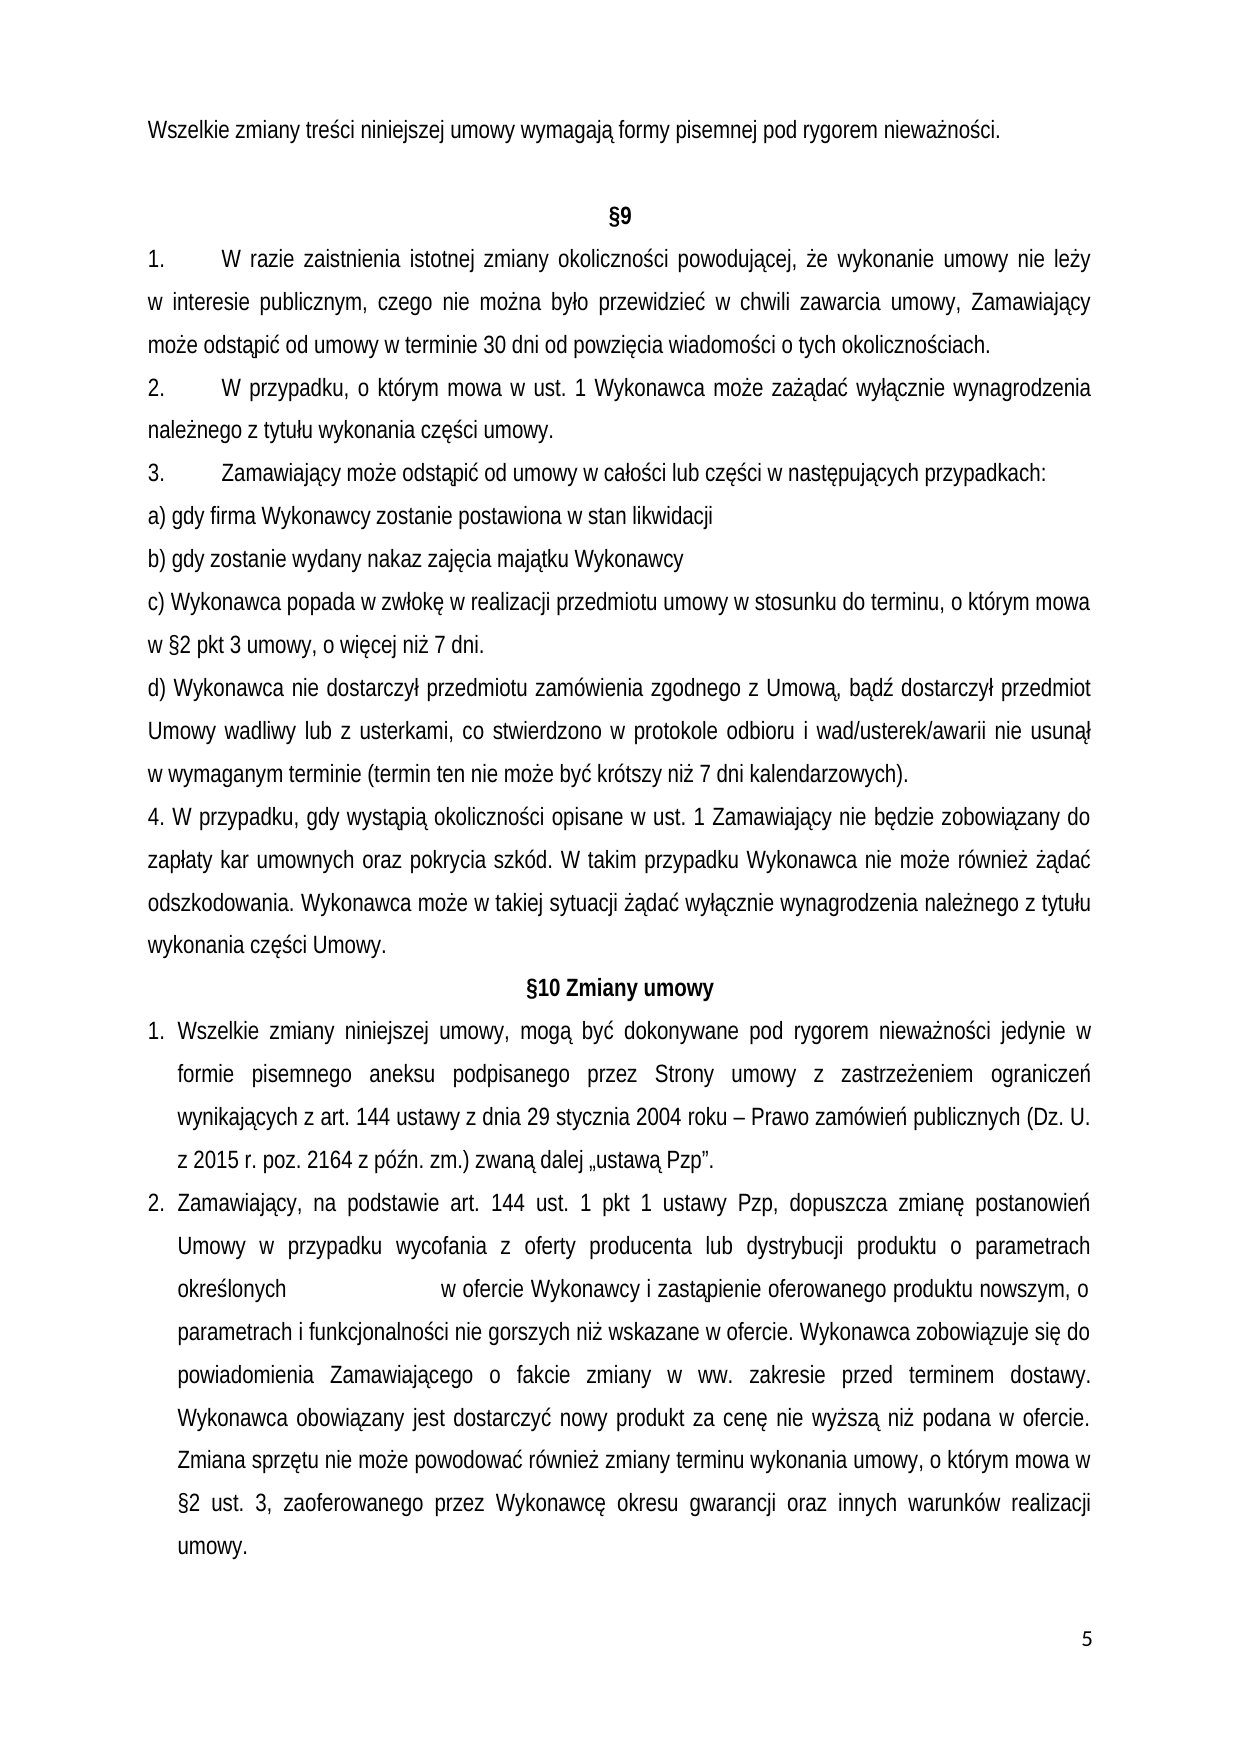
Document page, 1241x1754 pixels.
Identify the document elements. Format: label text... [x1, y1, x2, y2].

list Wszelkie zmiany niniejszej umowy, mogą być dokonywane pod rygorem nieważności jedynie w formie pisemnego aneksu podpisanego przez Strony umowy z zastrzeżeniem ograniczeń wynikających z art. 144 ustawy z dnia 29 stycznia 2004 roku – Prawo zamówień publicznych (Dz. U. z 2015 r. poz. 2164 z późn. zm.) zwaną dalej „ustawą Pzp”. [148, 1016, 1093, 1174]
text §10 Zmiany umowy [148, 973, 1093, 1002]
text 4. W przypadku, gdy wystąpią okoliczności opisane w ust. 1 Zamawiający nie będzie zobowiązany do zapłaty kar umownych oraz pokrycia szkód. W takim przypadku Wykonawca nie może również żądać odszkodowania. Wykonawca może w takiej sytuacji żądać wyłącznie wynagrodzenia należnego z tytułu wykonania części Umowy. [148, 802, 1093, 959]
text d) Wykonawca nie dostarczył przedmiotu zamówienia zgodnego z Umową, bądź dostarczył przedmiot Umowy wadliwy lub z usterkami, co stwierdzono w protokole odbioru i wad/usterek/awarii nie usunął w wymaganym terminie (termin ten nie może być krótszy niż 7 dni kalendarzowych). [148, 673, 1093, 787]
text b) gdy zostanie wydany nakaz zajęcia majątku Wykonawcy [148, 544, 1093, 573]
text a) gdy firma Wykonawcy zostanie postawiona w stan likwidacji [148, 501, 1093, 530]
text 2. W przypadku, o którym mowa w ust. 1 Wykonawca może zażądać wyłącznie wynagrodzenia należnego z tytułu wykonania części umowy. [148, 373, 1093, 444]
text §9 [148, 201, 1093, 229]
text 3. Zamawiający może odstąpić od umowy w całości lub części w następujących przypadkach: [148, 458, 1093, 487]
list Zamawiający, na podstawie art. 144 ust. 1 pkt 1 ustawy Pzp, dopuszcza zmianę postanowień Umowy w przypadku wycofania z oferty producenta lub dystrybucji produktu o parametrach określonych w ofercie Wykonawcy i zastąpienie oferowanego produktu nowszym, o parametrach i funkcjonalności nie gorszych niż wskazane w ofercie. Wykonawca zobowiązuje się do powiadomienia Zamawiającego o fakcie zmiany w ww. zakresie przed terminem dostawy. Wykonawca obowiązany jest dostarczyć nowy produkt za cenę nie wyższą niż podana w ofercie. Zmiana sprzętu nie może powodować również zmiany terminu wykonania umowy, o którym mowa w §2 ust. 3, zaoferowanego przez Wykonawcę okresu gwarancji oraz innych warunków realizacji umowy. [148, 1188, 1093, 1560]
text Wszelkie zmiany treści niniejszej umowy wymagają formy pisemnej pod rygorem nieważności. [148, 115, 1093, 144]
text 1. W razie zaistnienia istotnej zmiany okoliczności powodującej, że wykonanie umowy nie leży w interesie publicznym, czego nie można było przewidzieć w chwili zawarcia umowy, Zamawiający może odstąpić od umowy w terminie 30 dni od powzięcia wiadomości o tych okolicznościach. [148, 244, 1093, 358]
text c) Wykonawca popada w zwłokę w realizacji przedmiotu umowy w stosunku do terminu, o którym mowa w §2 pkt 3 umowy, o więcej niż 7 dni. [148, 587, 1093, 659]
